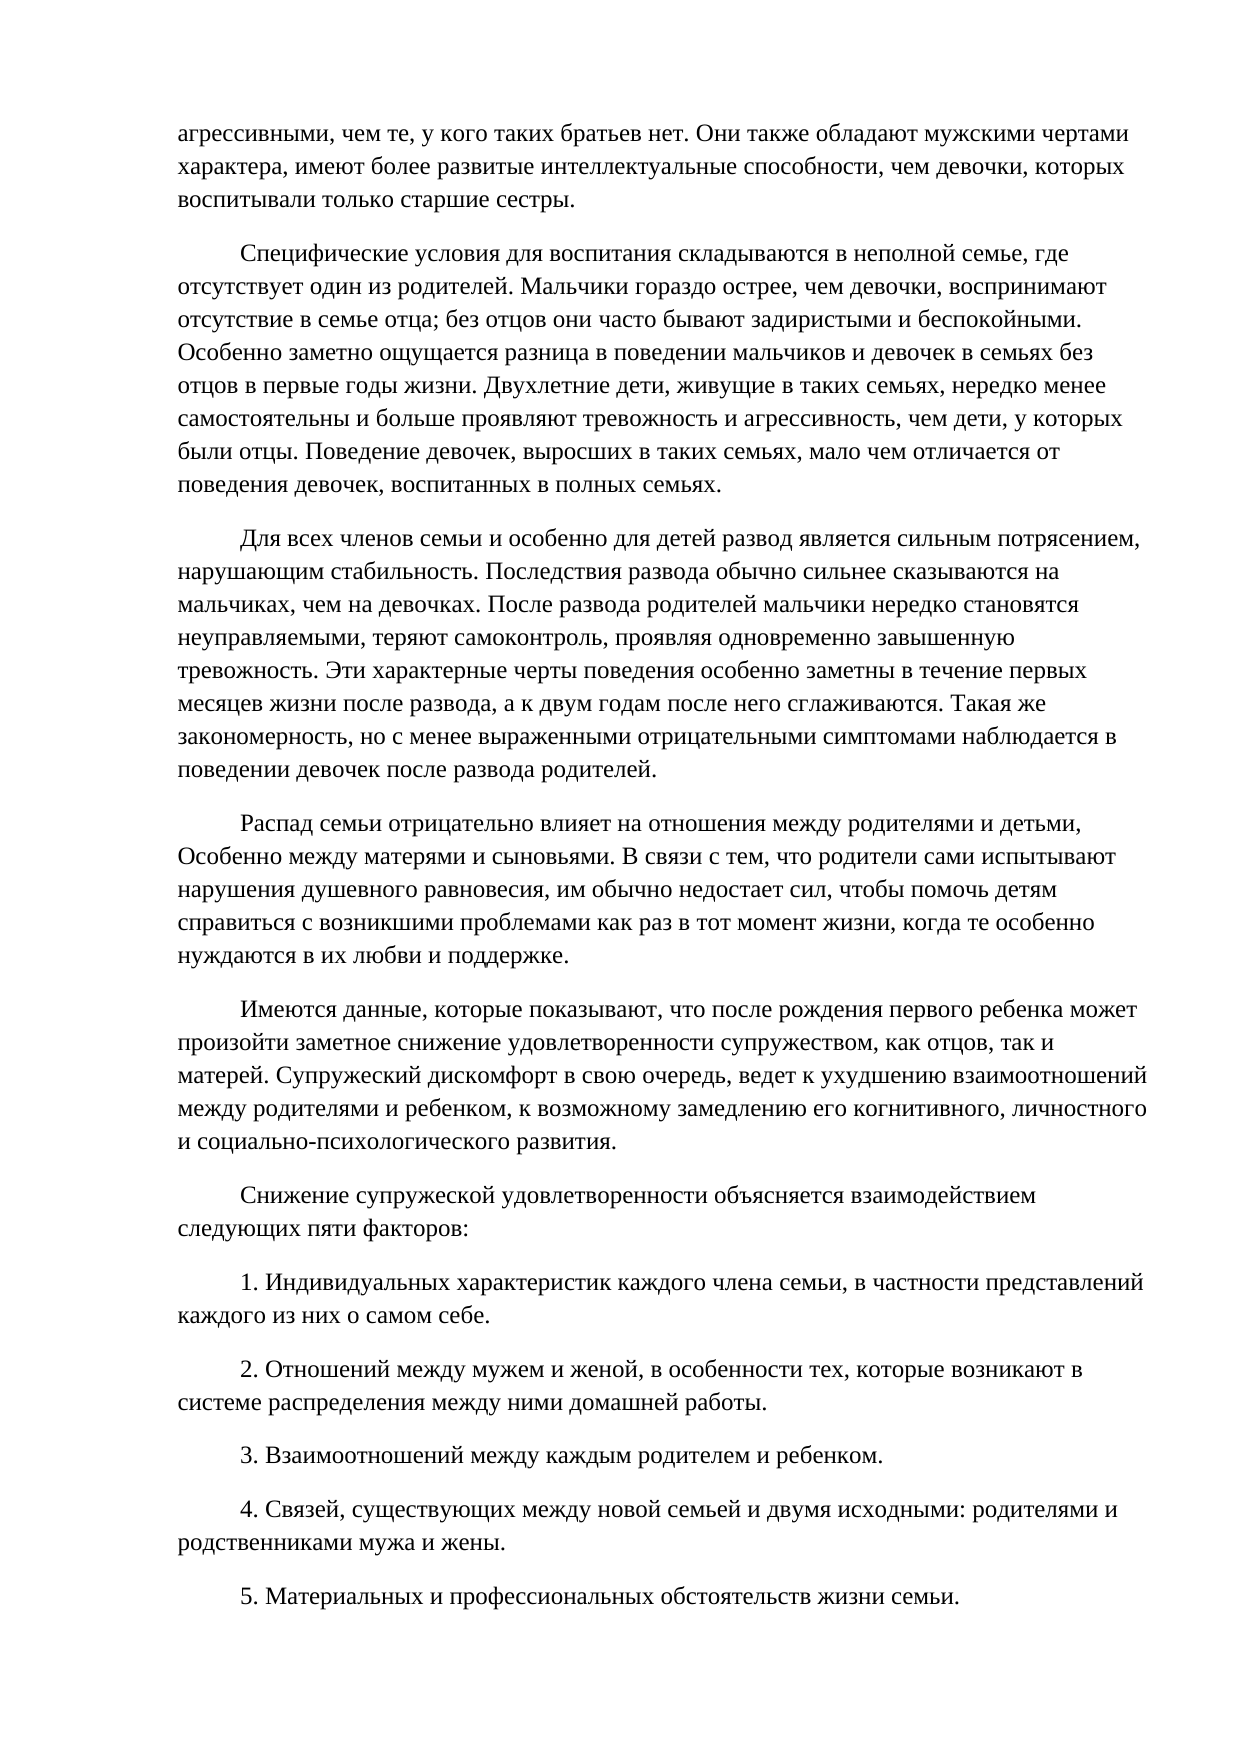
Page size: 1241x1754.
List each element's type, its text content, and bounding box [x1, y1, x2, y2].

text 2. Отношений между мужем и женой, в особенности тех, которые возникают в системе распределения между ними домашней работы. [177, 1354, 1152, 1415]
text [177, 118, 1152, 213]
text 1. Индивидуальных характеристик каждого члена семьи, в частности представлений каждого из них о самом себе. [177, 1267, 1152, 1328]
text 5. Материальных и профессиональных обстоятельств жизни семьи. [177, 1581, 1152, 1610]
text Для всех членов семьи и особенно для детей развод является сильным потрясением, нарушающим стабильность. Последствия развода обычно сильнее сказываются на мальчиках, чем на девочках. После развода родителей мальчики нередко становятся неуправляемыми, теряют самоконтроль, проявляя одновременно завышенную тревожность. Эти характерные черты поведения особенно заметны в течение первых месяцев жизни после развода, а к двум годам после него сглаживаются. Такая же закономерность, но с менее выраженными отрицательными симптомами наблюдается в поведении девочек после развода родителей. [177, 523, 1152, 783]
text Снижение супружеской удовлетворенности объясняется взаимодействием следующих пяти факторов: [177, 1180, 1152, 1242]
text 3. Взаимоотношений между каждым родителем и ребенком. [177, 1441, 1152, 1469]
text Имеются данные, которые показывают, что после рождения первого ребенка может произойти заметное снижение удовлетворенности супружеством, как отцов, так и матерей. Супружеский дискомфорт в свою очередь, ведет к ухудшению взаимоотношений между родителями и ребенком, к возможному замедлению его когнитивного, личностного и социально-психологического развития. [177, 994, 1152, 1155]
text Специфические условия для воспитания складываются в неполной семье, где отсутствует один из родителей. Мальчики гораздо острее, чем девочки, воспринимают отсутствие в семье отца; без отцов они часто бывают задиристыми и беспокойными. Особенно заметно ощущается разница в поведении мальчиков и девочек в семьях без отцов в первые годы жизни. Двухлетние дети, живущие в таких семьях, нередко менее самостоятельны и больше проявляют тревожность и агрессивность, чем дети, у которых были отцы. Поведение девочек, выросших в таких семьях, мало чем отличается от поведения девочек, воспитанных в полных семьях. [177, 238, 1152, 498]
text Распад семьи отрицательно влияет на отношения между родителями и детьми, Особенно между матерями и сыновьями. В связи с тем, что родители сами испытывают нарушения душевного равновесия, им обычно недостает сил, чтобы помочь детям справиться с возникшими проблемами как раз в тот момент жизни, когда те особенно нуждаются в их любви и поддержке. [177, 808, 1152, 969]
text 4. Связей, существующих между новой семьей и двумя исходными: родителями и родственниками мужа и жены. [177, 1494, 1152, 1556]
